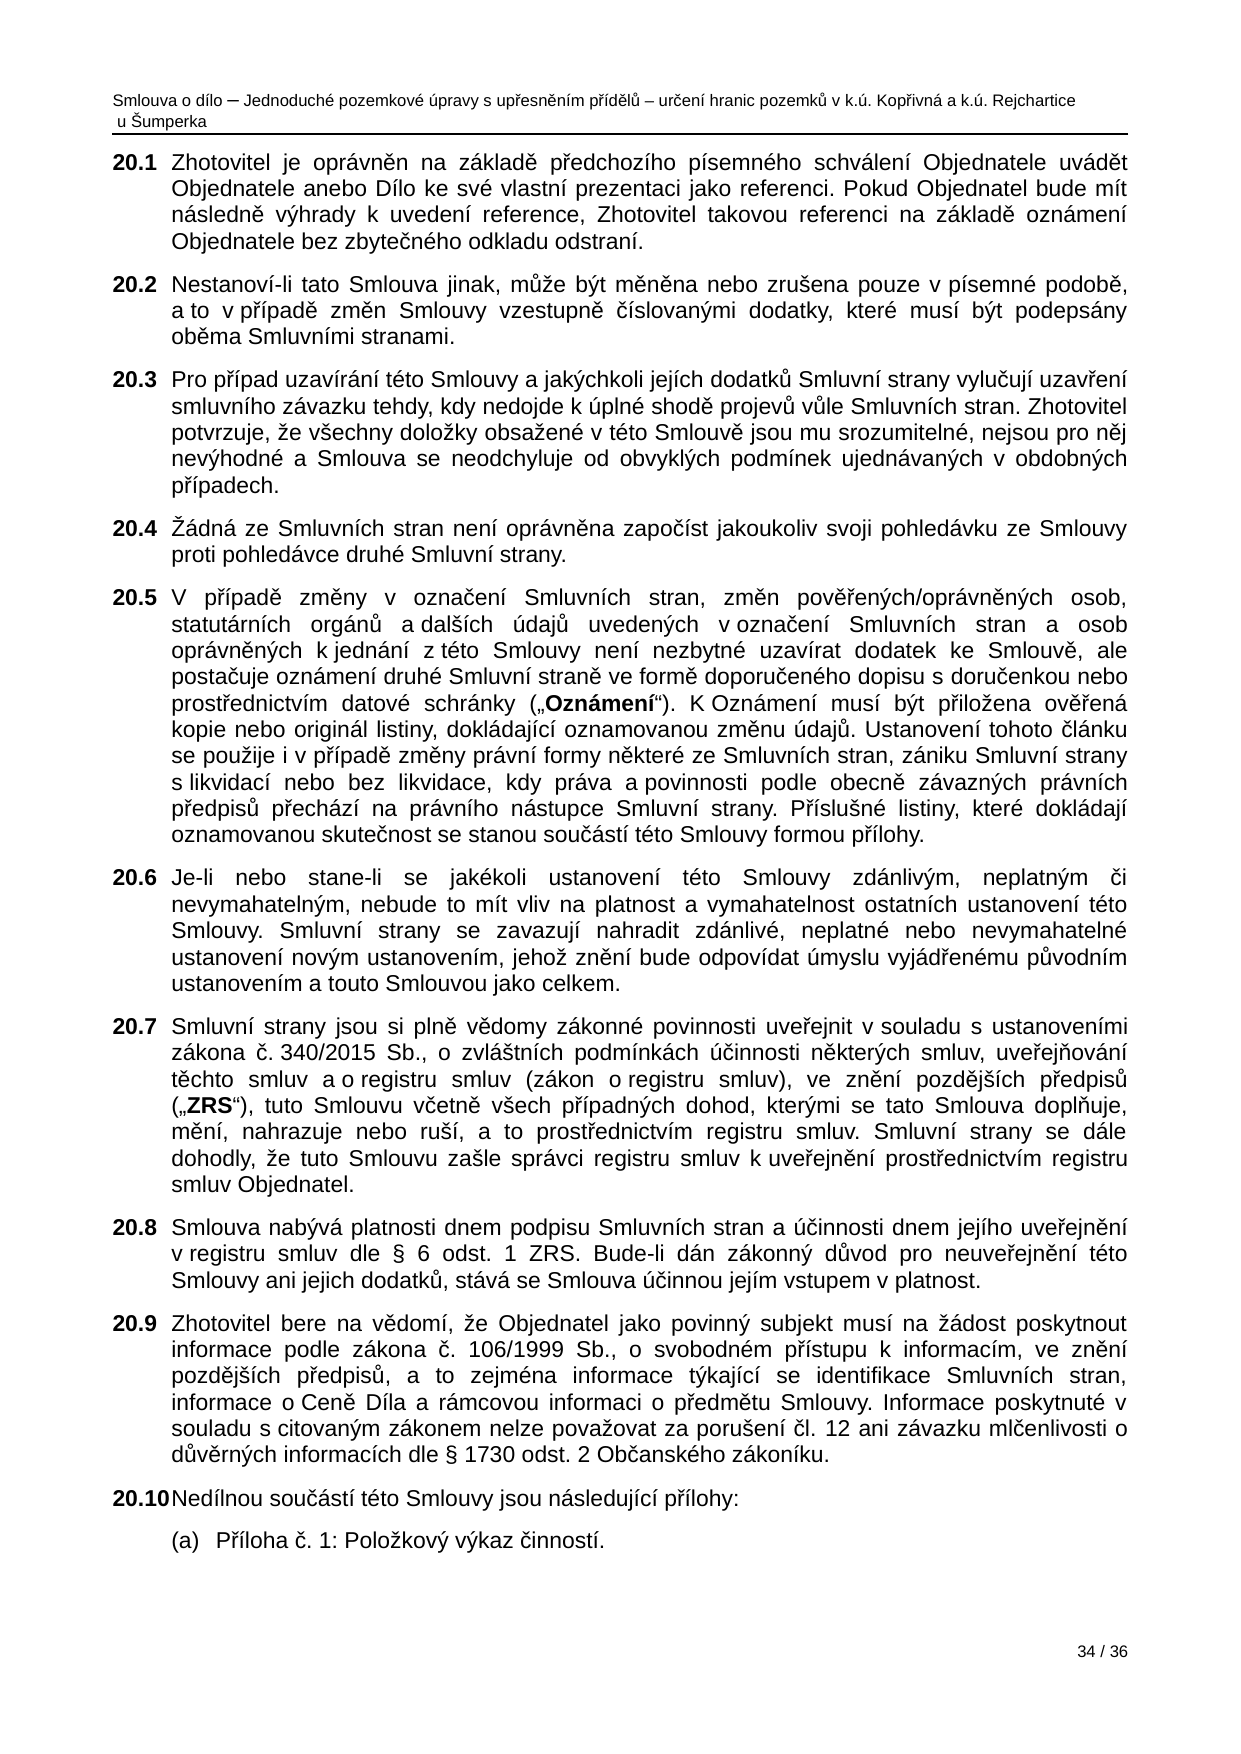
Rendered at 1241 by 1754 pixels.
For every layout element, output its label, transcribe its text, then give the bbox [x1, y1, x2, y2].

text Pro případ uzavírání této Smlouvy a jakýchkoli jejích dodatků Smluvní strany vylučují uzavření smluvního závazku tehdy, kdy nedojde k úplné shodě projevů vůle Smluvních stran. Zhotovitel potvrzuje, že všechny doložky obsažené v této Smlouvě jsou mu srozumitelné, nejsou pro něj nevýhodné a Smlouva se neodchyluje od obvyklých podmínek ujednávaných v obdobných případech. [112, 366, 1128, 498]
text Je-li nebo stane-li se jakékoli ustanovení této Smlouvy zdánlivým, neplatným či nevymahatelným, nebude to mít vliv na platnost a vymahatelnost ostatních ustanovení této Smlouvy. Smluvní strany se zavazují nahradit zdánlivé, neplatné nebo nevymahatelné ustanovení novým ustanovením, jehož znění bude odpovídat úmyslu vyjádřenému původním ustanovením a touto Smlouvou jako celkem. [112, 864, 1128, 996]
text Nestanoví-li tato Smlouva jinak, může být měněna nebo zrušena pouze v písemné podobě, a to v případě změn Smlouvy vzestupně číslovanými dodatky, které musí být podepsány oběma Smluvními stranami. [112, 271, 1128, 350]
text Zhotovitel bere na vědomí, že Objednatel jako povinný subjekt musí na žádost poskytnout informace podle zákona č. 106/1999 Sb., o svobodném přístupu k informacím, ve znění pozdějších předpisů, a to zejména informace týkající se identifikace Smluvních stran, informace o Ceně Díla a rámcovou informaci o předmětu Smlouvy. Informace poskytnuté v souladu s citovaným zákonem nelze považovat za porušení čl. 12 ani závazku mlčenlivosti o důvěrných informacích dle § 1730 odst. 2 Občanského zákoníku. [112, 1310, 1128, 1468]
text Nedílnou součástí této Smlouvy jsou následující přílohy: [112, 1484, 1128, 1511]
list Příloha č. 1: Položkový výkaz činností. [171, 1527, 1128, 1554]
text Smlouva nabývá platnosti dnem podpisu Smluvních stran a účinnosti dnem jejího uveřejnění v registru smluv dle § 6 odst. 1 ZRS. Bude-li dán zákonný důvod pro neuveřejnění této Smlouvy ani jejich dodatků, stává se Smlouva účinnou jejím vstupem v platnost. [112, 1214, 1128, 1293]
text V případě změny v označení Smluvních stran, změn pověřených/oprávněných osob, statutárních orgánů a dalších údajů uvedených v označení Smluvních stran a osob oprávněných k jednání z této Smlouvy není nezbytné uzavírat dodatek ke Smlouvě, ale postačuje oznámení druhé Smluvní straně ve formě doporučeného dopisu s doručenkou nebo prostřednictvím datové schránky („Oznámení“). K Oznámení musí být přiložena ověřená kopie nebo originál listiny, dokládající oznamovanou změnu údajů. Ustanovení tohoto článku se použije i v případě změny právní formy některé ze Smluvních stran, zániku Smluvní strany s likvidací nebo bez likvidace, kdy práva a povinnosti podle obecně závazných právních předpisů přechází na právního nástupce Smluvní strany. Příslušné listiny, které dokládají oznamovanou skutečnost se stanou součástí této Smlouvy formou přílohy. [112, 584, 1128, 848]
text Žádná ze Smluvních stran není oprávněna započíst jakoukoliv svoji pohledávku ze Smlouvy proti pohledávce druhé Smluvní strany. [112, 515, 1128, 567]
text Zhotovitel je oprávněn na základě předchozího písemného schválení Objednatele uvádět Objednatele anebo Dílo ke své vlastní prezentaci jako referenci. Pokud Objednatel bude mít následně výhrady k uvedení reference, Zhotovitel takovou referenci na základě oznámení Objednatele bez zbytečného odkladu odstraní. [112, 148, 1128, 254]
text Smluvní strany jsou si plně vědomy zákonné povinnosti uveřejnit v souladu s ustanoveními zákona č. 340/2015 Sb., o zvláštních podmínkách účinnosti některých smluv, uveřejňování těchto smluv a o registru smluv (zákon o registru smluv), ve znění pozdějších předpisů („ZRS“), tuto Smlouvu včetně všech případných dohod, kterými se tato Smlouva doplňuje, mění, nahrazuje nebo ruší, a to prostřednictvím registru smluv. Smluvní strany se dále dohodly, že tuto Smlouvu zašle správci registru smluv k uveřejnění prostřednictvím registru smluv Objednatel. [112, 1013, 1128, 1197]
